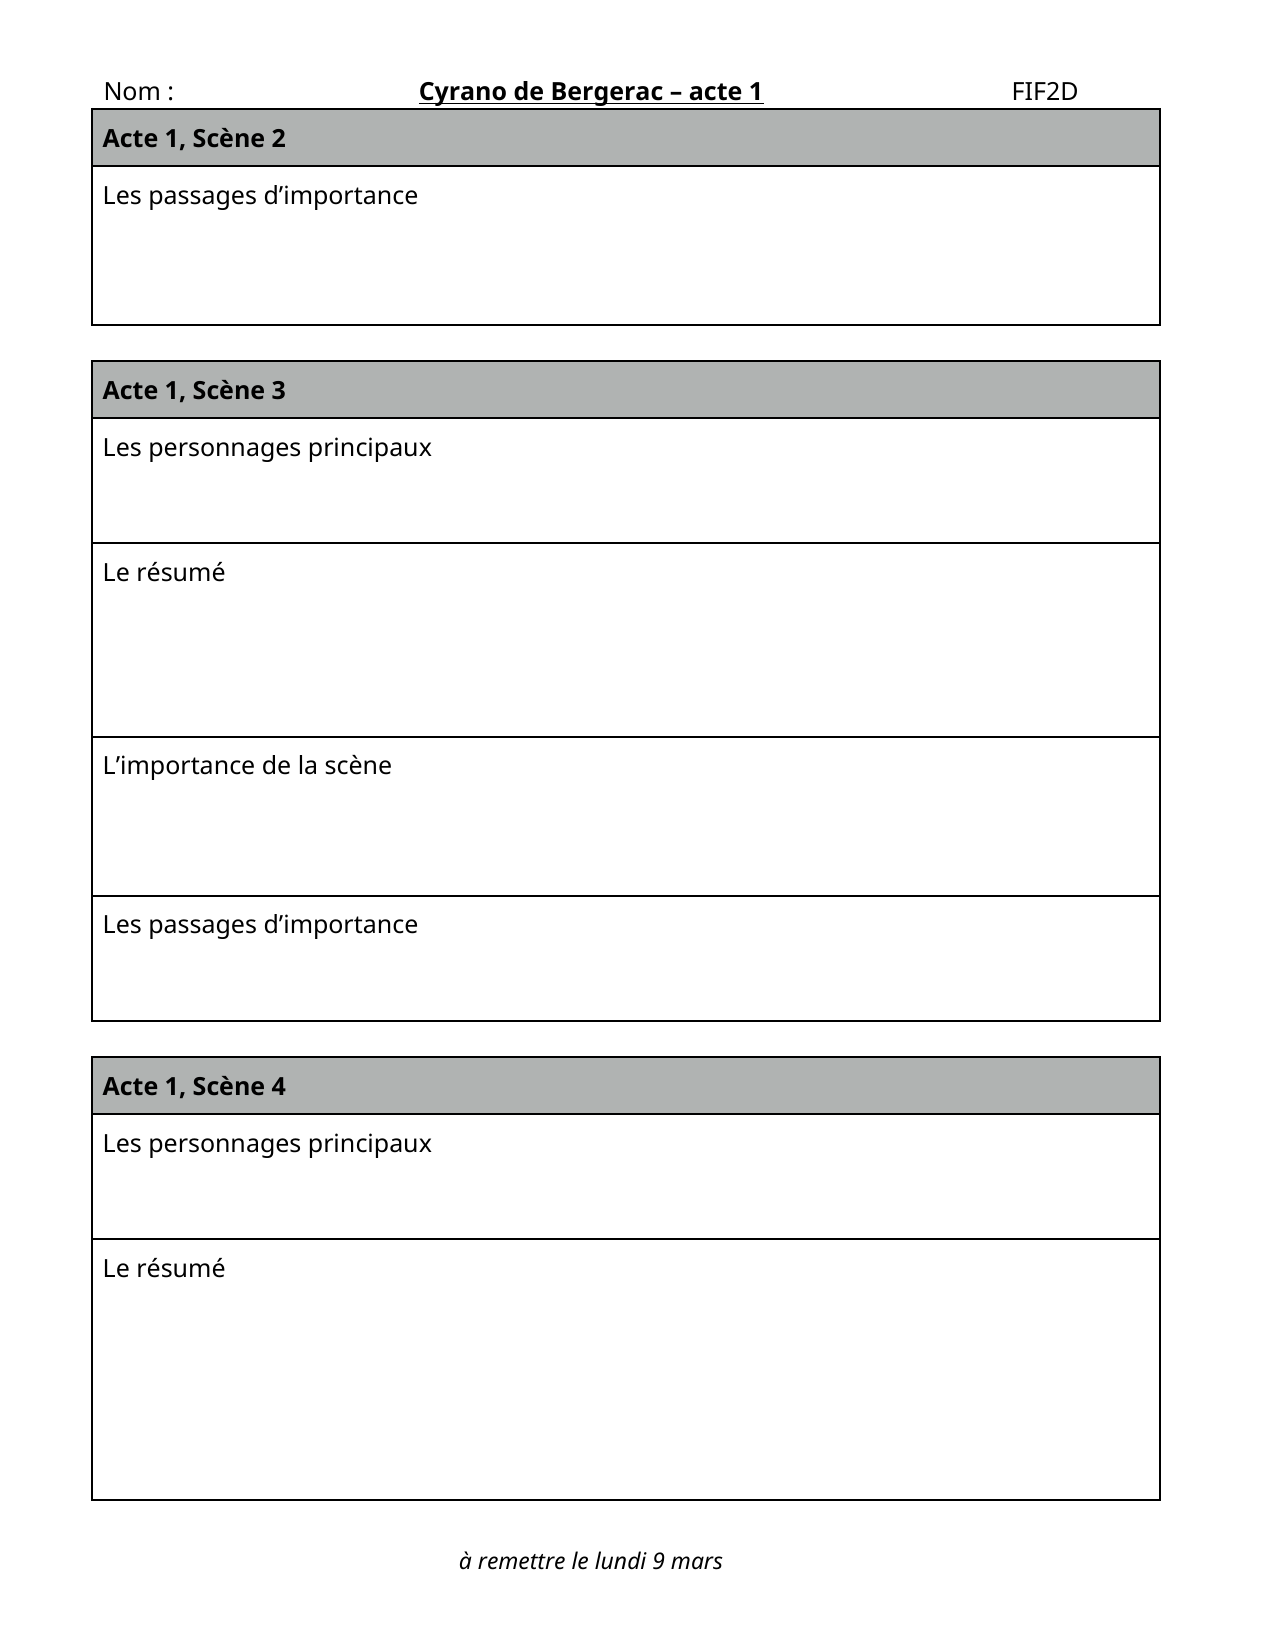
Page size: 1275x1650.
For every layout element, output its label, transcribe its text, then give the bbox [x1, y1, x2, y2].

table_header Acte 1, Scène 3 [93, 362, 1159, 417]
table_cell Les passages d’importance [93, 167, 1159, 324]
table_header Acte 1, Scène 2 [93, 110, 1159, 165]
table_cell Les personnages principaux [93, 1115, 1159, 1238]
table_cell L’importance de la scène [93, 738, 1159, 895]
table_cell Le résumé [93, 1240, 1159, 1499]
table_header Acte 1, Scène 4 [93, 1058, 1159, 1113]
table_cell Les passages d’importance [93, 897, 1159, 1020]
table_cell Le résumé [93, 544, 1159, 736]
table_cell Les personnages principaux [93, 419, 1159, 542]
